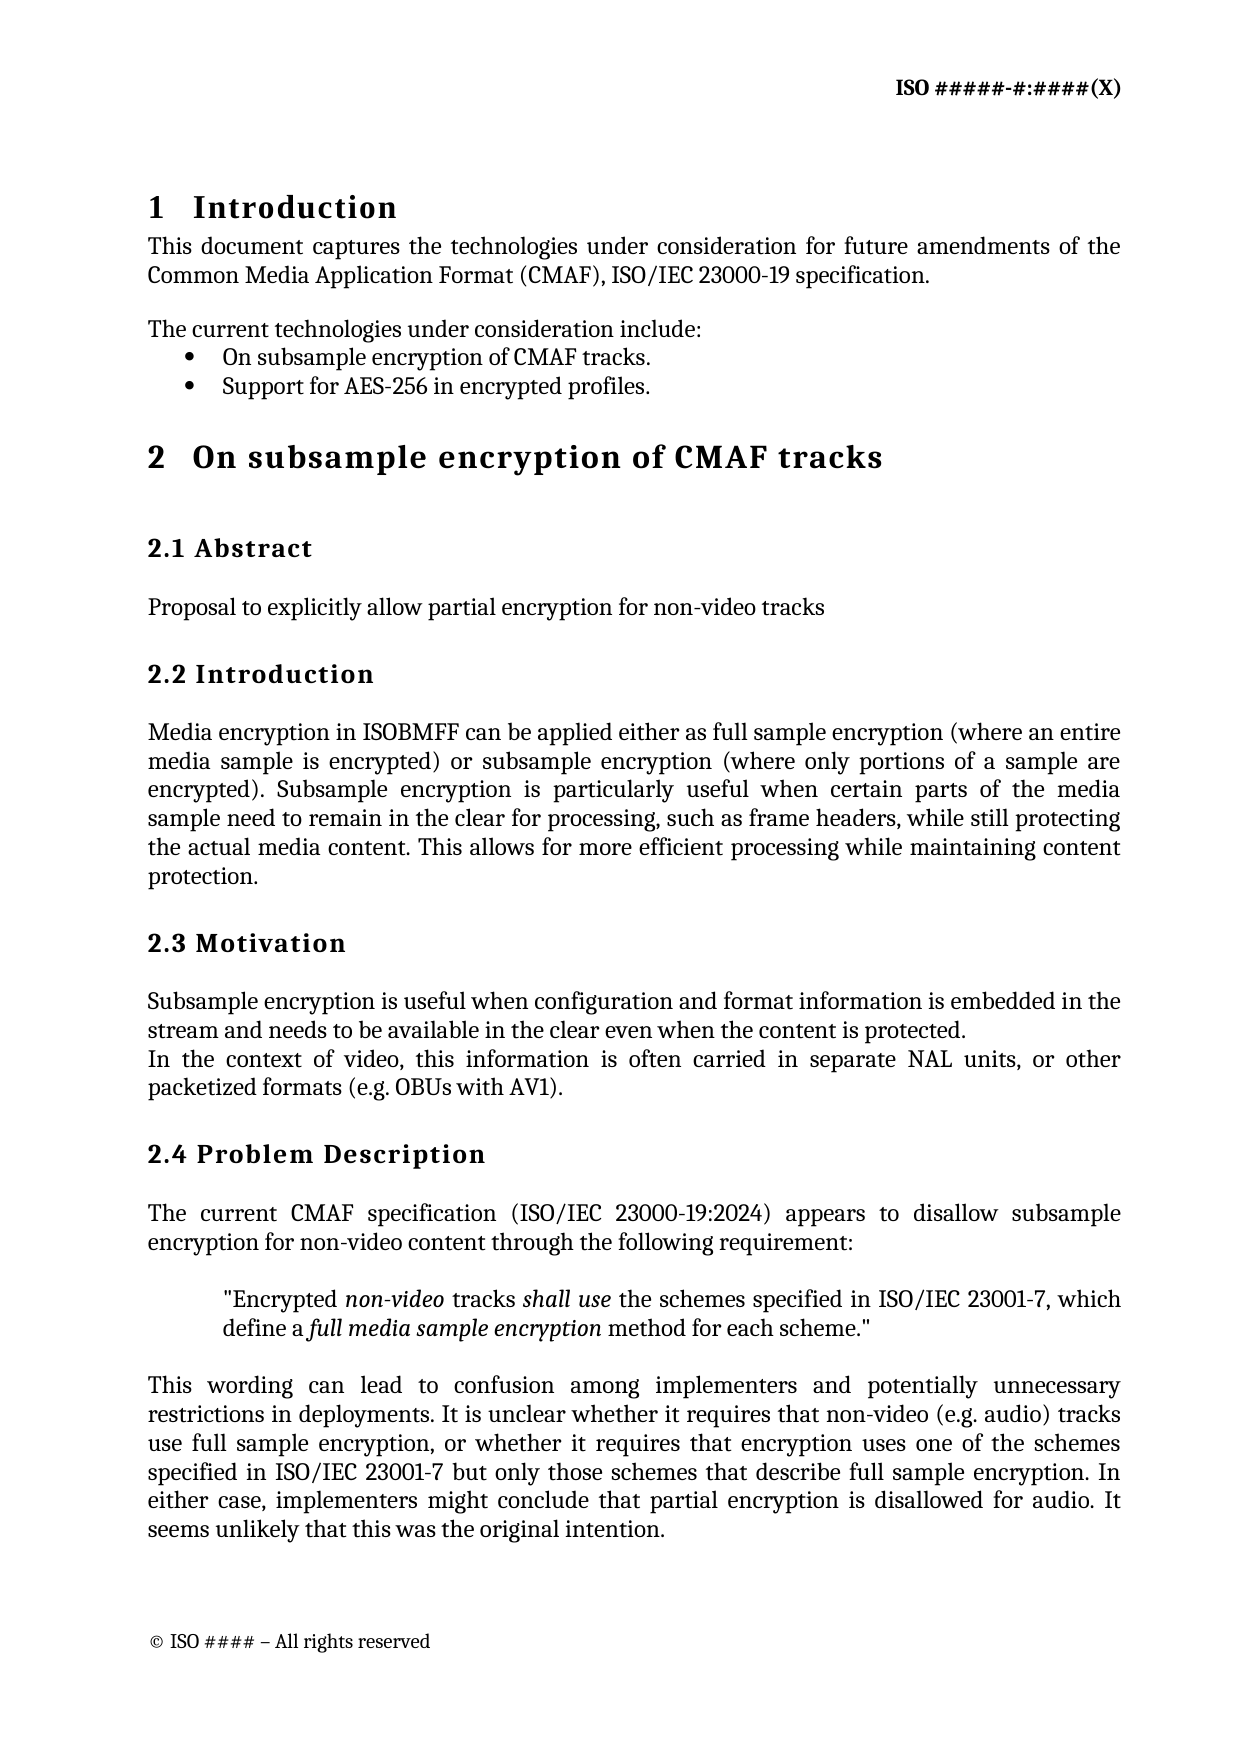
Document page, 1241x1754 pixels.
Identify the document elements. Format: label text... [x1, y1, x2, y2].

list On subsample encryption of CMAF tracks. [185, 343, 1122, 372]
subtitle 2.3 Motivation [148, 928, 1122, 959]
list Support for AES-256 in encrypted profiles. [185, 372, 1122, 401]
text In the context of video, this information is often carried in separate NAL units, or other packetized formats (e.g. OBUs with AV1). [148, 1044, 1122, 1102]
text Media encryption in ISOBMFF can be applied either as full sample encryption (where an entire media sample is encrypted) or subsample encryption (where only portions of a sample are encrypted). Subsample encryption is particularly useful when certain parts of the media sample need to remain in the clear for processing, such as frame headers, while still protecting the actual media content. This allows for more efficient processing while maintaining content protection. [148, 718, 1122, 890]
text The current CMAF specification (ISO/IEC 23000-19:2024) appears to disallow subsample encryption for non-video content through the following requirement: [148, 1199, 1122, 1256]
text This document captures the technologies under consideration for future amendments of the Common Media Application Format (CMAF), ISO/IEC 23000-19 specification. [148, 232, 1122, 289]
text Subsample encryption is useful when configuration and format information is embedded in the stream and needs to be available in the clear even when the content is protected. [148, 987, 1122, 1044]
subtitle 2.4 Problem Description [148, 1139, 1122, 1171]
subtitle 2.1 Abstract [148, 533, 1122, 564]
subtitle On subsample encryption of CMAF tracks [148, 438, 1122, 477]
subtitle Introduction [148, 187, 1122, 226]
text "Encrypted non-video tracks shall use the schemes specified in ISO/IEC 23001-7, which define a full media sample encryption method for each scheme." [223, 1285, 1122, 1342]
subtitle 2.2 Introduction [148, 659, 1122, 690]
text The current technologies under consideration include: [148, 314, 1122, 343]
text Proposal to explicitly allow partial encryption for non-video tracks [148, 592, 1122, 621]
text This wording can lead to confusion among implementers and potentially unnecessary restrictions in deployments. It is unclear whether it requires that non-video (e.g. audio) tracks use full sample encryption, or whether it requires that encryption uses one of the schemes specified in ISO/IEC 23001-7 but only those schemes that describe full sample encryption. In either case, implementers might conclude that partial encryption is disallowed for audio. It seems unlikely that this was the original intention. [148, 1371, 1122, 1544]
